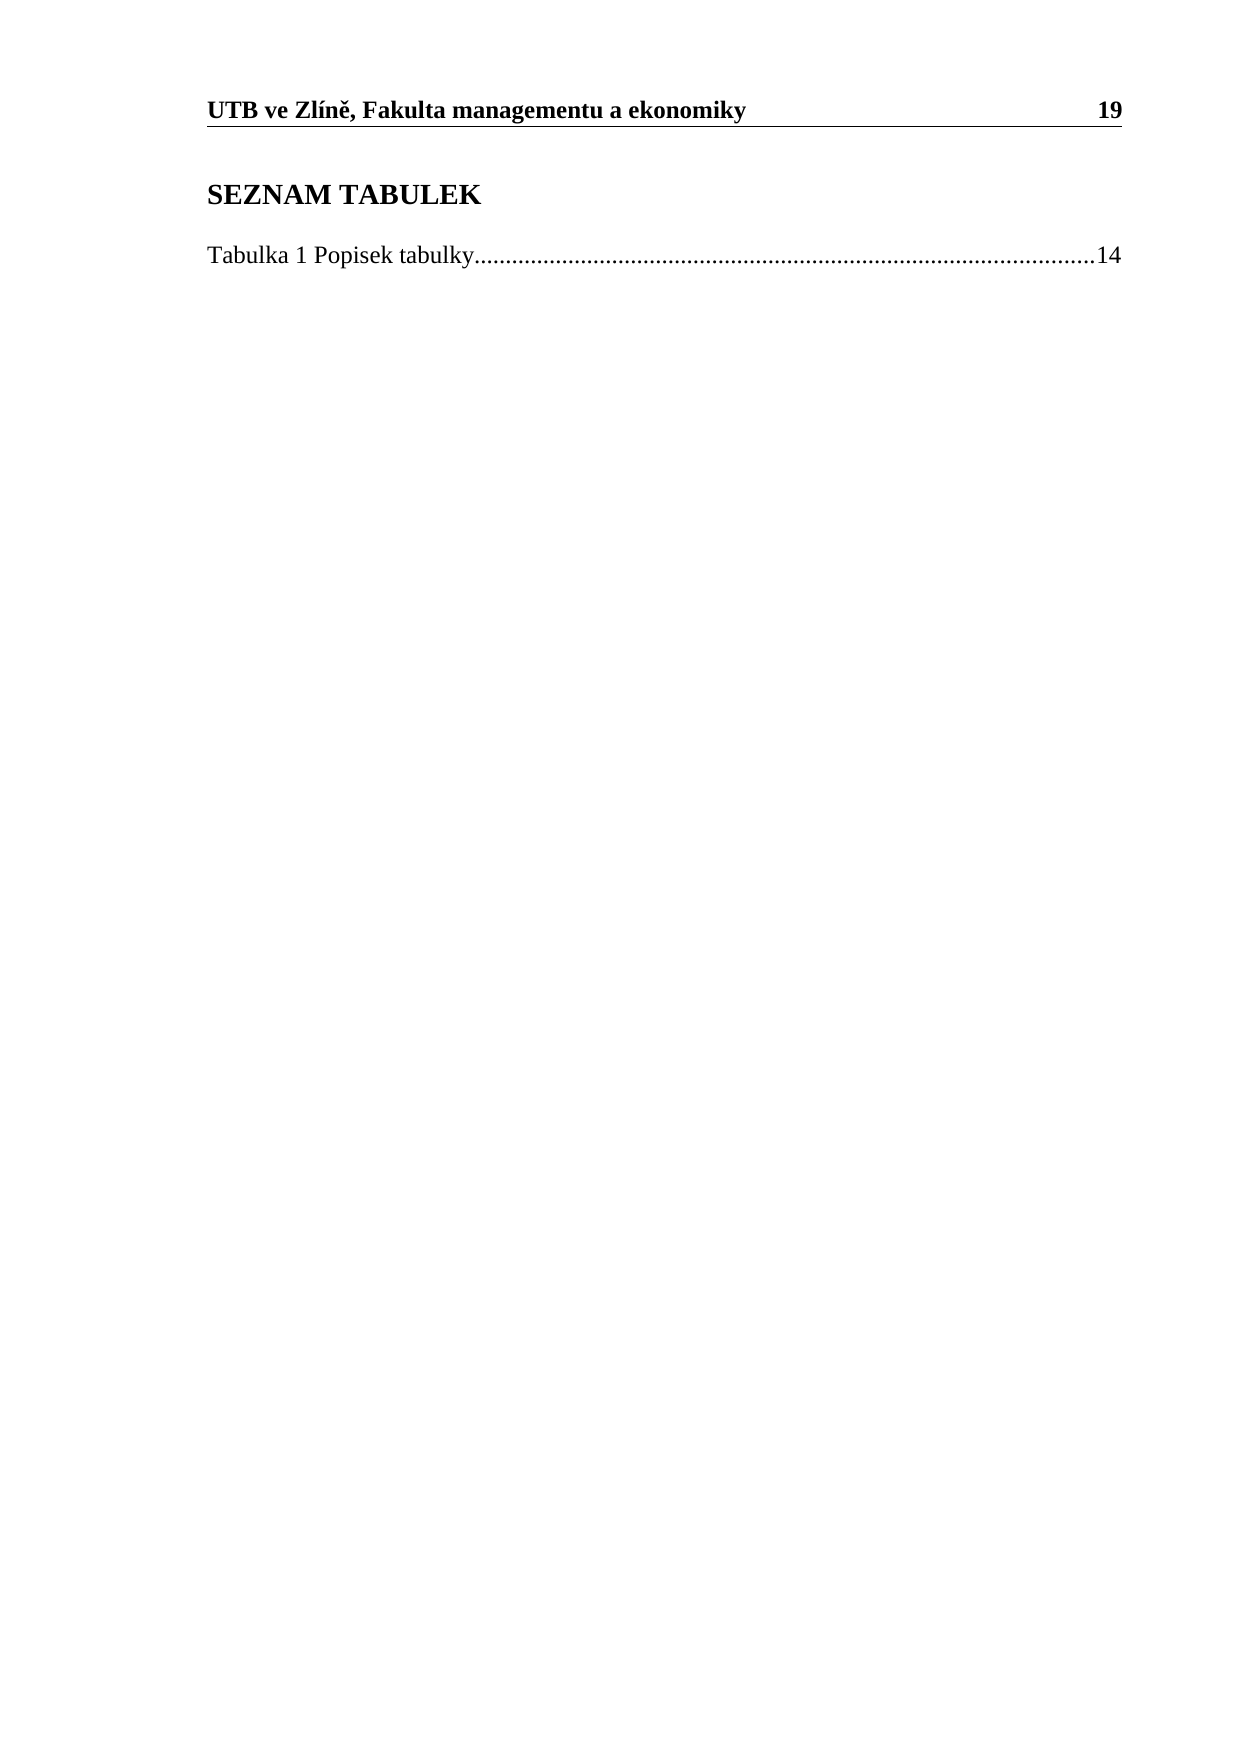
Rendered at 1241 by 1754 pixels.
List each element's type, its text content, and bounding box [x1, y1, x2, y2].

text seznam TABULEK [207, 177, 1122, 211]
text Tabulka 1 Popisek tabulky 14 [207, 240, 1122, 269]
